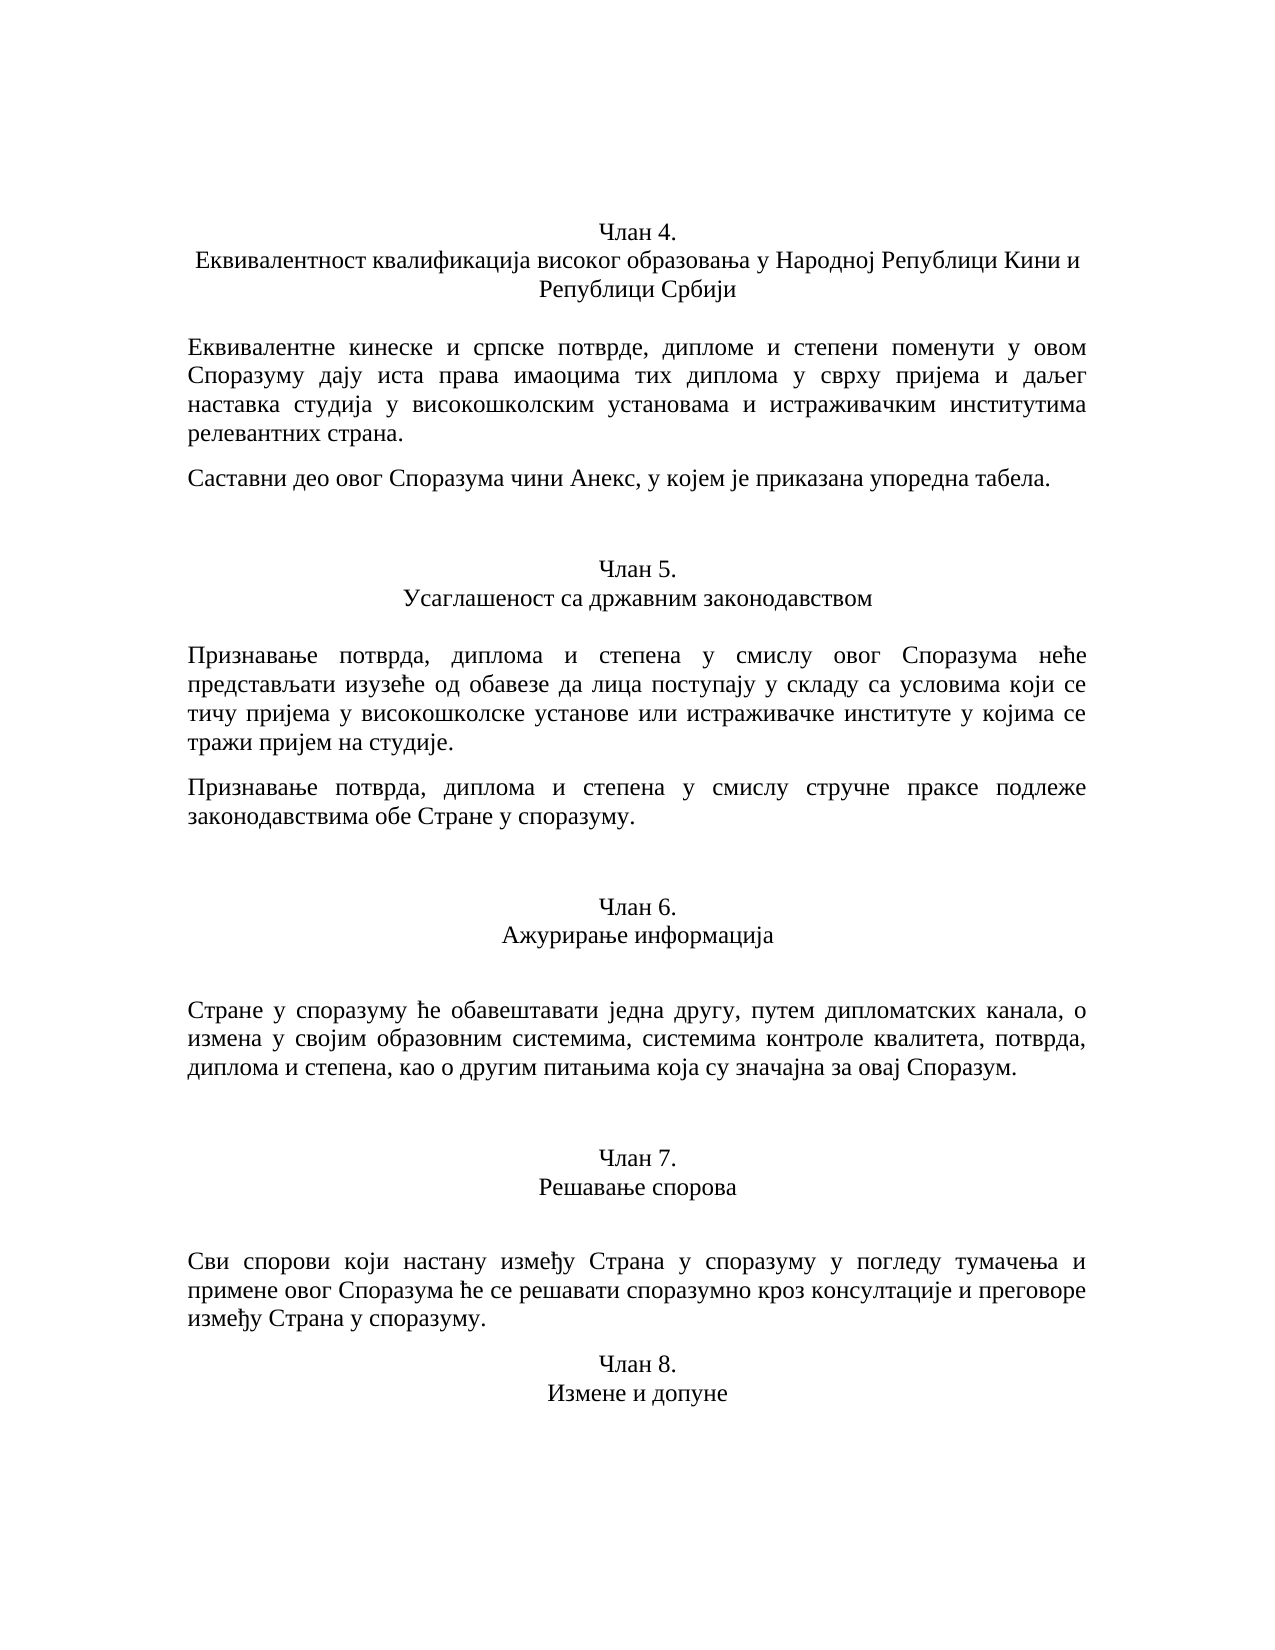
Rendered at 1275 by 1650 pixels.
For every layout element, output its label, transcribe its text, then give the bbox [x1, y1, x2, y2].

text Измене и допуне [187, 1378, 1087, 1406]
text Усаглашеност са државним законодавством [187, 583, 1087, 612]
text Члан 4. [187, 217, 1087, 246]
text Члан 5. [187, 554, 1087, 583]
text Стране у споразуму ће обавештавати једна другу, путем дипломатских канала, о измена у својим образовним системима, системима контроле квалитета, потврда, диплома и степена, као о другим питањима која су значајна за овај Споразум. [187, 995, 1087, 1081]
text Члан 7. [187, 1143, 1087, 1172]
text Члан 8. [187, 1349, 1087, 1378]
text Члан 6. [187, 892, 1087, 921]
text Ажурирање информација [187, 921, 1087, 949]
text Признавање потврда, диплома и степена у смислу стручне праксе подлеже законодавствима обе Стране у споразуму. [187, 772, 1087, 830]
text Саставни део овог Споразума чини Анекс, у којем је приказана упоредна табела. [187, 463, 1087, 492]
text Решавање спорова [187, 1172, 1087, 1201]
text Еквивалентност квалификација високог образовања у Народној Републици Кини и Републици Србији [187, 246, 1087, 303]
text Сви спорови који настану између Страна у споразуму у погледу тумачења и примене овог Споразума ће се решавати споразумно кроз консултације и преговоре између Страна у споразуму. [187, 1246, 1087, 1332]
text Еквивалентне кинеске и српске потврде, дипломе и степени поменути у овом Споразуму дају иста права имаоцима тих диплома у сврху пријема и даљег наставка студија у високошколским установама и истраживачким институтима релевантних страна. [187, 332, 1087, 447]
text Признавање потврда, диплома и степена у смислу овог Споразума неће представљати изузеће од обавезе да лица поступају у складу са условима који се тичу пријема у високошколске установе или истраживачке институте у којима се тражи пријем на студије. [187, 641, 1087, 756]
